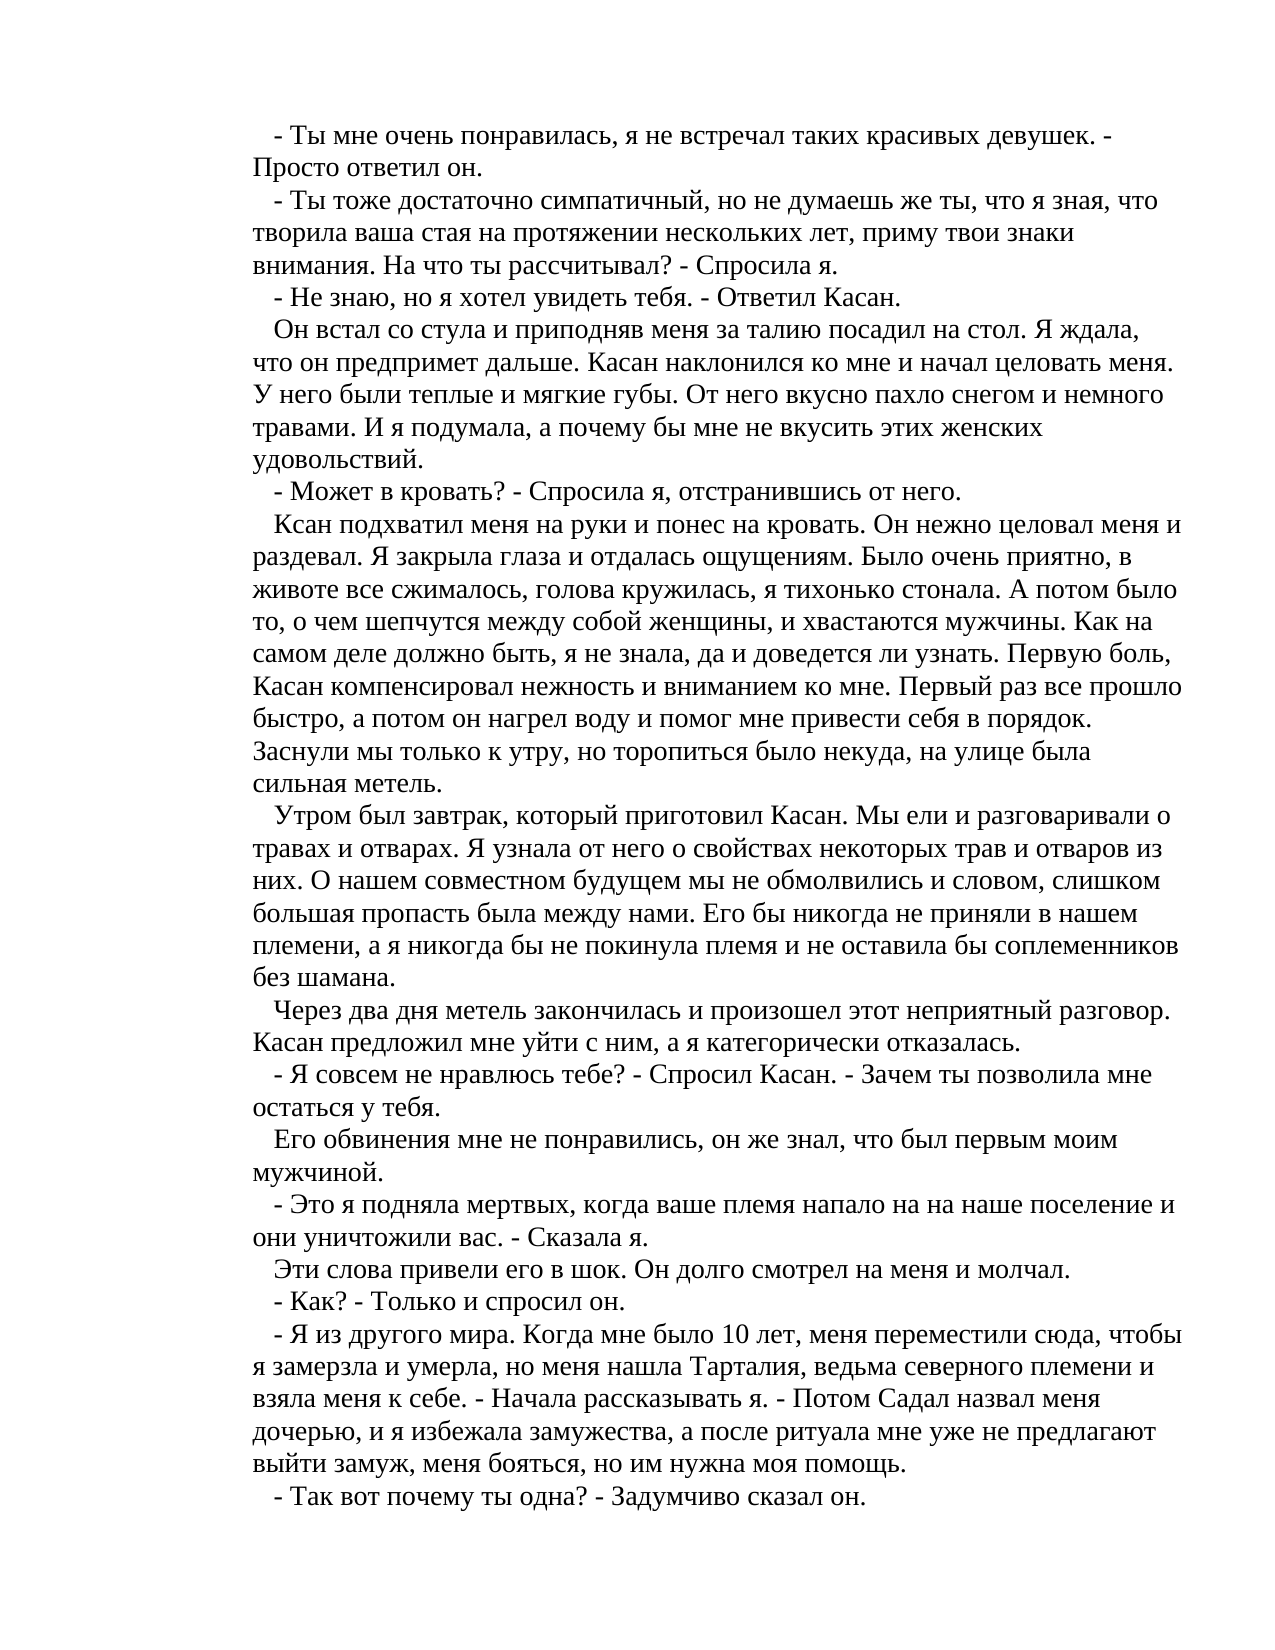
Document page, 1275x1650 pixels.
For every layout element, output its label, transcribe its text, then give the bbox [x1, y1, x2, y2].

text Через два дня метель закончилась и произошел этот неприятный разговор. Касан предложил мне уйти с ним, а я категорически отказалась. [252, 993, 1186, 1058]
text - Ты мне очень понравилась, я не встречал таких красивых девушек. - Просто ответил он. [252, 118, 1186, 183]
text Ксан подхватил меня на руки и понес на кровать. Он нежно целовал меня и раздевал. Я закрыла глаза и отдалась ощущениям. Было очень приятно, в животе все сжималось, голова кружилась, я тихонько стонала. А потом было то, о чем шепчутся между собой женщины, и хвастаются мужчины. Как на самом деле должно быть, я не знала, да и доведется ли узнать. Первую боль, Касан компенсировал нежность и вниманием ко мне. Первый раз все прошло быстро, а потом он нагрел воду и помог мне привести себя в порядок. Заснули мы только к утру, но торопиться было некуда, на улице была сильная метель. [252, 507, 1186, 798]
text - Я из другого мира. Когда мне было 10 лет, меня переместили сюда, чтобы я замерзла и умерла, но меня нашла Тарталия, ведьма северного племени и взяла меня к себе. - Начала рассказывать я. - Потом Садал назвал меня дочерью, и я избежала замужества, а после ритуала мне уже не предлагают выйти замуж, меня бояться, но им нужна моя помощь. [252, 1317, 1186, 1479]
text Эти слова привели его в шок. Он долго смотрел на меня и молчал. [252, 1252, 1186, 1284]
text - Так вот почему ты одна? - Задумчиво сказал он. [252, 1479, 1186, 1511]
text - Как? - Только и спросил он. [252, 1284, 1186, 1317]
text - Может в кровать? - Спросила я, отстранившись от него. [252, 474, 1186, 507]
text - Это я подняла мертвых, когда ваше племя напало на на наше поселение и они уничтожили вас. - Сказала я. [252, 1187, 1186, 1252]
text - Я совсем не нравлюсь тебе? - Спросил Касан. - Зачем ты позволила мне остаться у тебя. [252, 1058, 1186, 1122]
text Он встал со стула и приподняв меня за талию посадил на стол. Я ждала, что он предпримет дальше. Касан наклонился ко мне и начал целовать меня. У него были теплые и мягкие губы. От него вкусно пахло снегом и немного травами. И я подумала, а почему бы мне не вкусить этих женских удовольствий. [252, 312, 1186, 474]
text Утром был завтрак, который приготовил Касан. Мы ели и разговаривали о травах и отварах. Я узнала от него о свойствах некоторых трав и отваров из них. О нашем совместном будущем мы не обмолвились и словом, слишком большая пропасть была между нами. Его бы никогда не приняли в нашем племени, а я никогда бы не покинула племя и не оставила бы соплеменников без шамана. [252, 798, 1186, 993]
text - Ты тоже достаточно симпатичный, но не думаешь же ты, что я зная, что творила ваша стая на протяжении нескольких лет, приму твои знаки внимания. На что ты рассчитывал? - Спросила я. [252, 183, 1186, 280]
text - Не знаю, но я хотел увидеть тебя. - Ответил Касан. [252, 280, 1186, 312]
text Его обвинения мне не понравились, он же знал, что был первым моим мужчиной. [252, 1122, 1186, 1187]
